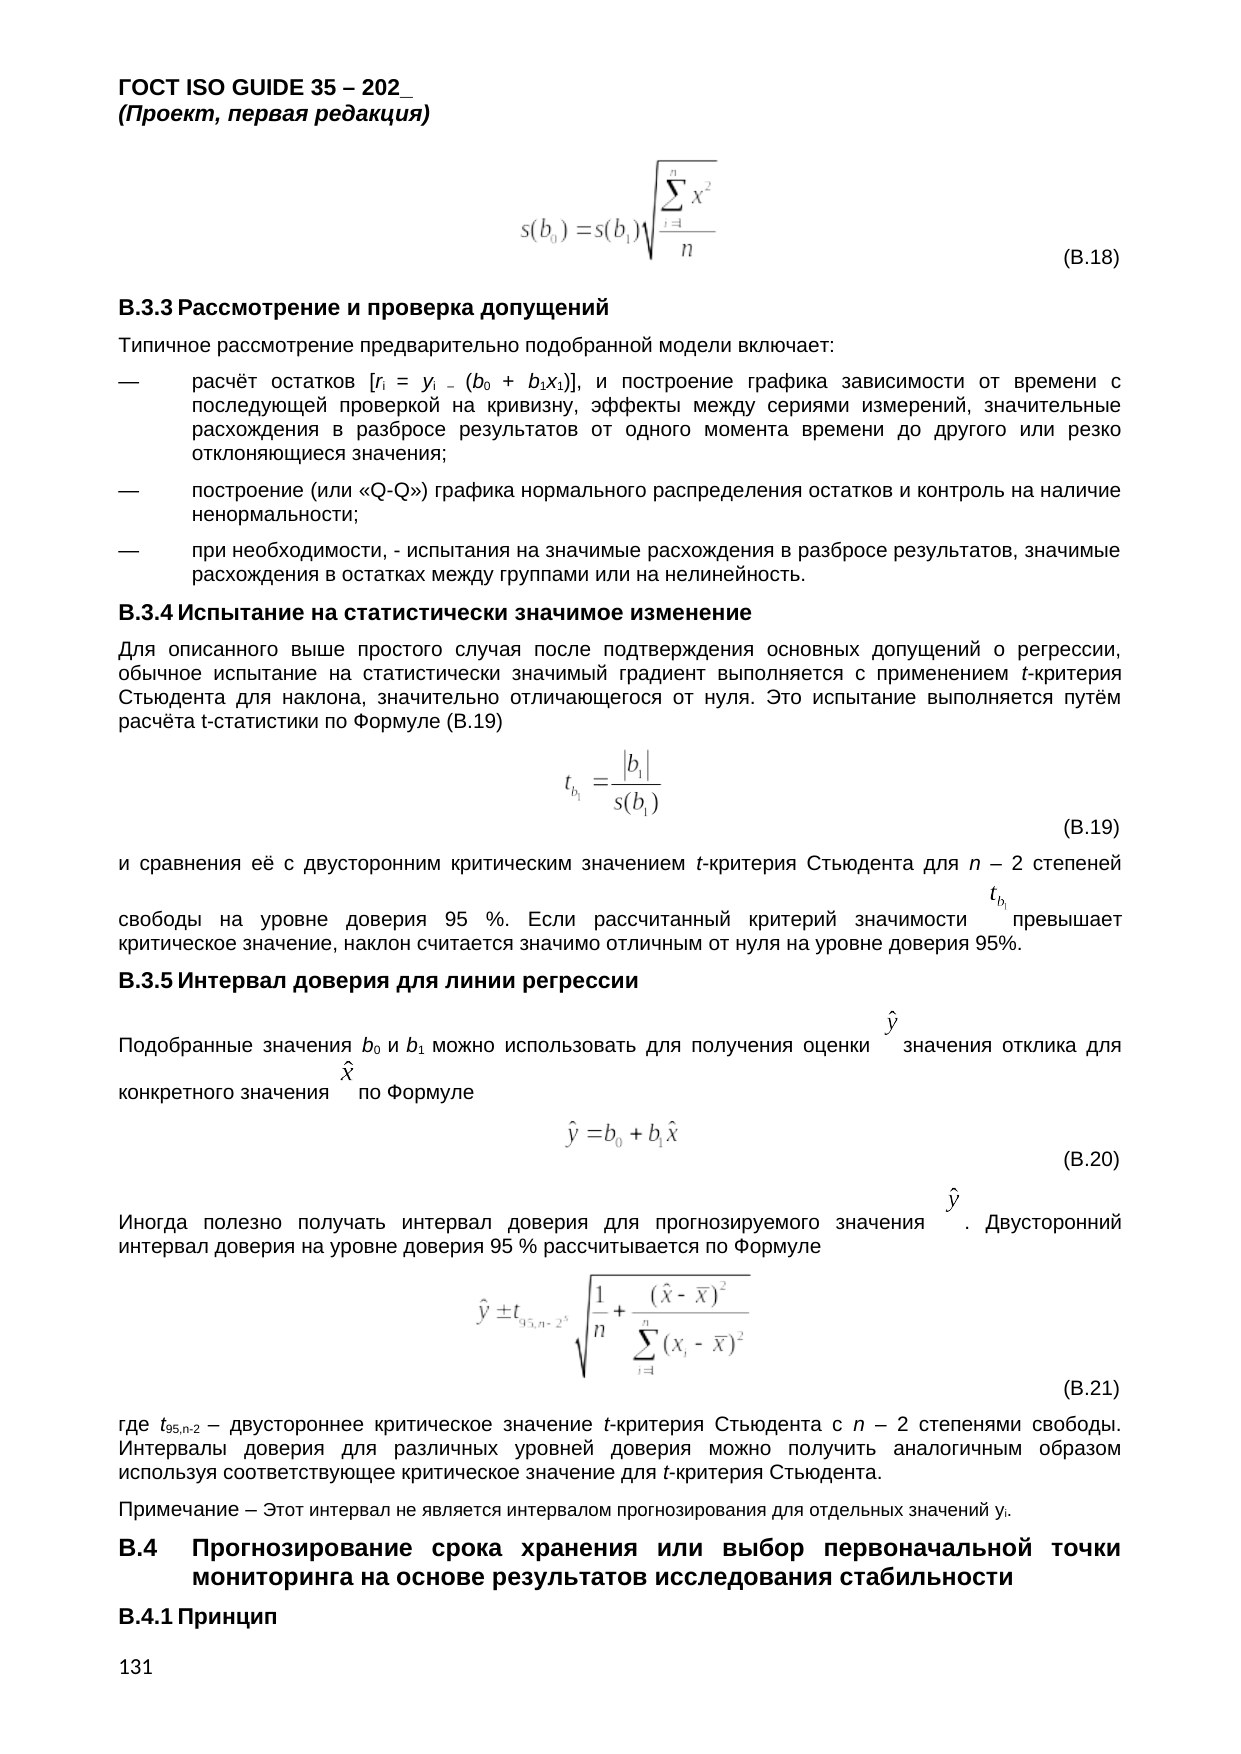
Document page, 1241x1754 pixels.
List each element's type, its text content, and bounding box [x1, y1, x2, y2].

text — при необходимости, - испытания на значимые расхождения в разбросе результатов, значимые расхождения в остатках между группами или на нелинейность. [118, 538, 1122, 586]
text В.4.1 Принцип [118, 1603, 1122, 1629]
text В.3.5 Интервал доверия для линии регрессии [118, 967, 1122, 994]
text (В.19) [118, 746, 1122, 839]
text — построение (или «Q-Q») графика нормального распределения остатков и контроль на наличие ненормальности; [118, 478, 1122, 526]
text В.3.4 Испытание на статистически значимое изменение [118, 598, 1122, 625]
text Типичное рассмотрение предварительно подобранной модели включает: [118, 333, 1122, 357]
text (В.20) [118, 1116, 1122, 1171]
text В.3.3 Рассмотрение и проверка допущений [118, 294, 1122, 320]
text Иногда полезно получать интервал доверия для прогнозируемого значения . Двусторонний интервал доверия на уровне доверия 95 % рассчитывается по Формуле [118, 1183, 1122, 1258]
text (В.18) [118, 154, 1122, 269]
text — расчёт остатков [ri = yi – (b0 + b1x1)], и построение графика зависимости от времени с последующей проверкой на кривизну, эффекты между сериями измерений, значительные расхождения в разбросе результатов от одного момента времени до другого или резко отклоняющиеся значения; [118, 369, 1122, 465]
text Примечание – Этот интервал не является интервалом прогнозирования для отдельных значений yi. [118, 1496, 1122, 1520]
text (В.21) [118, 1270, 1122, 1399]
text и сравнения её с двусторонним критическим значением t-критерия Стьюдента для n – 2 степеней свободы на уровне доверия 95 %. Если рассчитанный критерий значимости превышает критическое значение, наклон считается значимо отличным от нуля на уровне доверия 95%. [118, 851, 1122, 955]
text Подобранные значения b0 и b1 можно использовать для получения оценки значения отклика для конкретного значения по Формуле [118, 1006, 1122, 1104]
text Для описанного выше простого случая после подтверждения основных допущений о регрессии, обычное испытание на статистически значимый градиент выполняется с применением t-критерия Стьюдента для наклона, значительно отличающегося от нуля. Это испытание выполняется путём расчёта t-статистики по Формуле (В.19) [118, 637, 1122, 733]
text где t95,n-2 – двустороннее критическое значение t-критерия Стьюдента с n – 2 степенями свободы. Интервалы доверия для различных уровней доверия можно получить аналогичным образом используя соответствующее критическое значение для t-критерия Стьюдента. [118, 1412, 1122, 1484]
text В.4 Прогнозирование срока хранения или выбор первоначальной точки мониторинга на основе результатов исследования стабильности [118, 1533, 1122, 1590]
